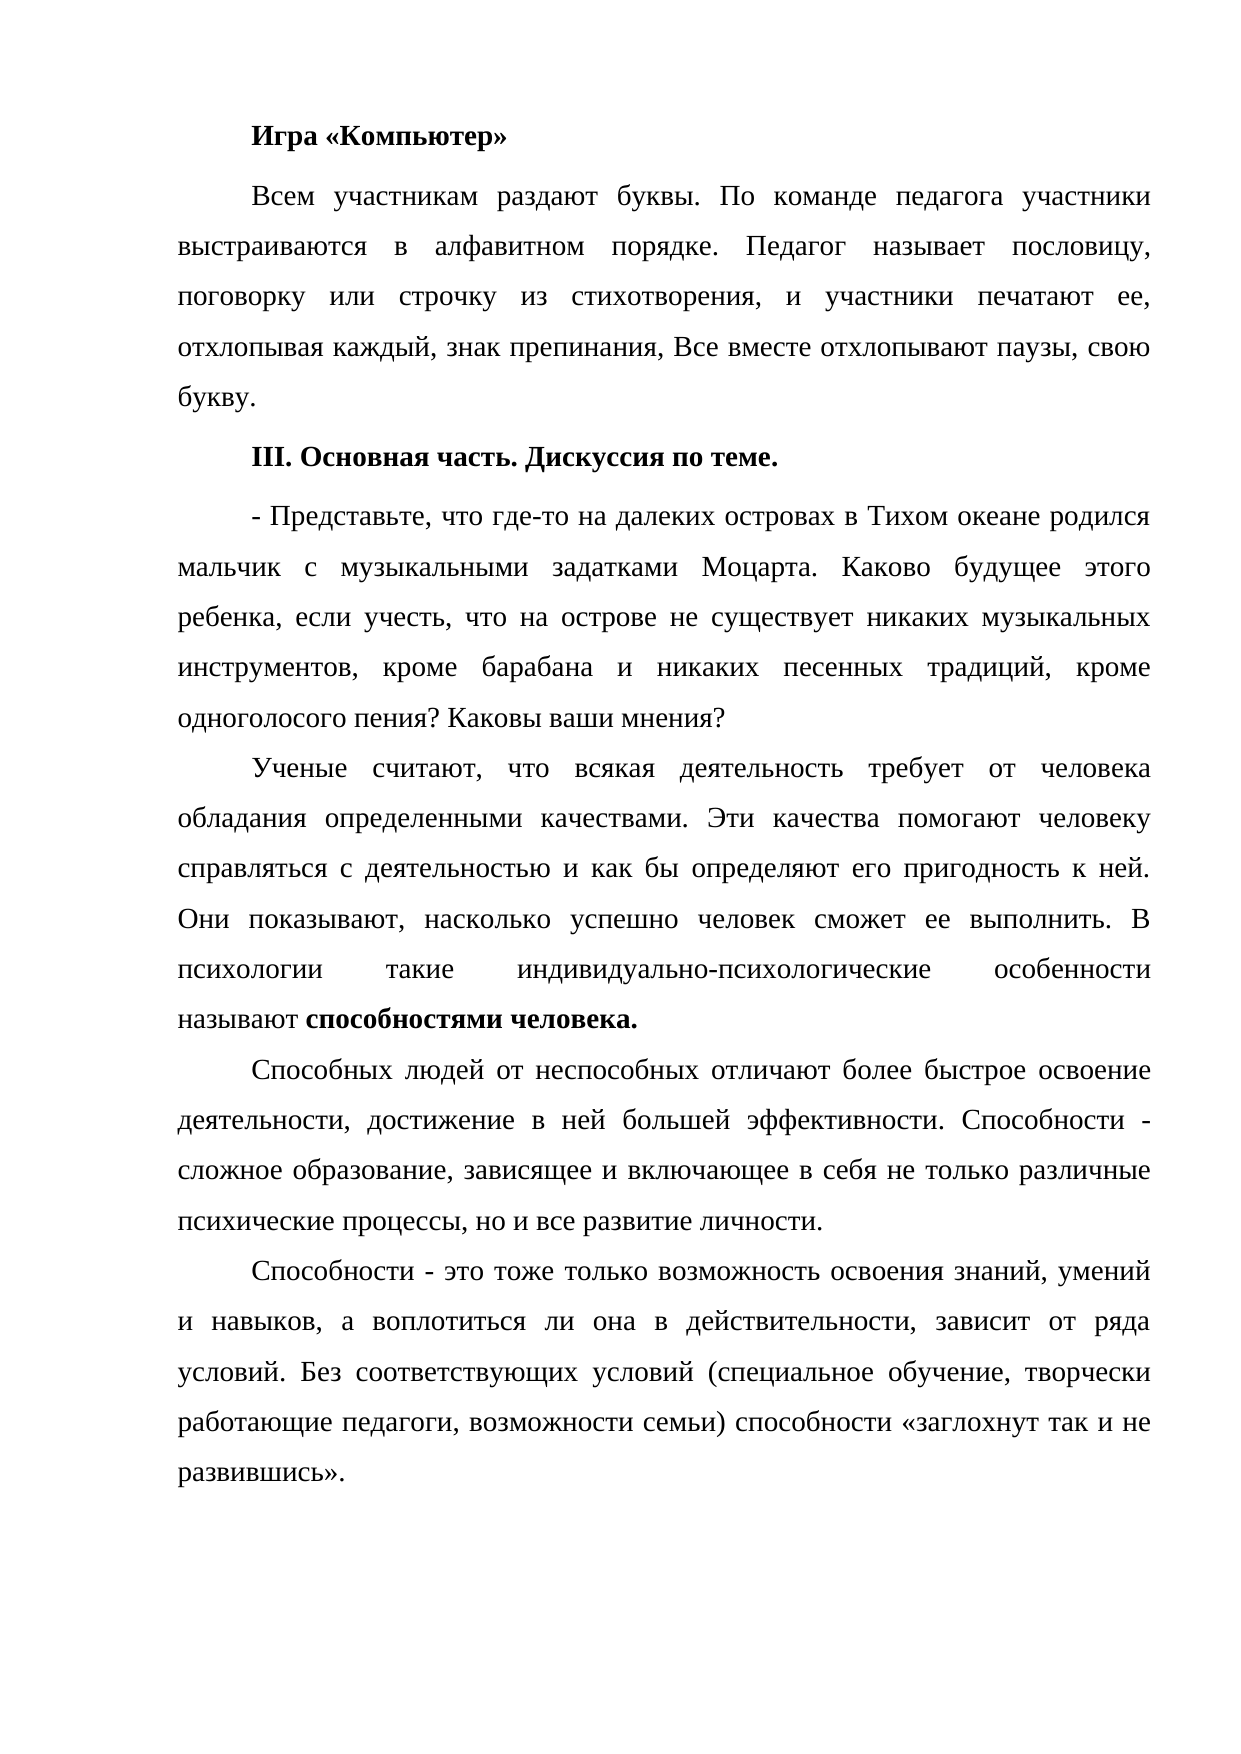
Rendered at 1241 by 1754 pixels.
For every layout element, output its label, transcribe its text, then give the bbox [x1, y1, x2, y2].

text Способных людей от неспособных отличают более быстрое освоение деятельности, достижение в ней большей эффективности. Способности - сложное образование, зависящее и включающее в себя не только различные психические процессы, но и все развитие личности. [177, 1052, 1152, 1236]
text - Представьте, что где-то на далеких островах в Тихом океане родился мальчик с музыкальными задатками Моцарта. Каково будущее этого ребенка, если учесть, что на острове не существует никаких музыкальных инструментов, кроме барабана и никаких песенных традиций, кроме одноголосого пения? Каковы ваши мнения? [177, 498, 1152, 733]
text III. Основная часть. Дискуссия по теме. [177, 439, 1152, 472]
text Всем участникам раздают буквы. По команде педагога участники выстраиваются в алфавитном порядке. Педагог называет пословицу, поговорку или строчку из стихотворения, и участники печатают ее, отхлопывая каждый, знак препинания, Все вместе отхлопывают паузы, свою букву. [177, 178, 1152, 413]
text Игра «Компьютер» [177, 118, 1152, 152]
text Способности - это тоже только возможность освоения знаний, умений и навыков, а воплотиться ли она в действительности, зависит от ряда условий. Без соответствующих условий (специальное обучение, творчески работающие педагоги, возможности семьи) способности «заглохнут так и не развившись». [177, 1253, 1152, 1488]
text Ученые считают, что всякая деятельность требует от человека обладания определенными качествами. Эти качества помогают человеку справляться с деятельностью и как бы определяют его пригодность к ней. Они показывают, насколько успешно человек сможет ее выполнить. В психологии такие индивидуально-психологические особенности называют способностями человека. [177, 750, 1152, 1035]
